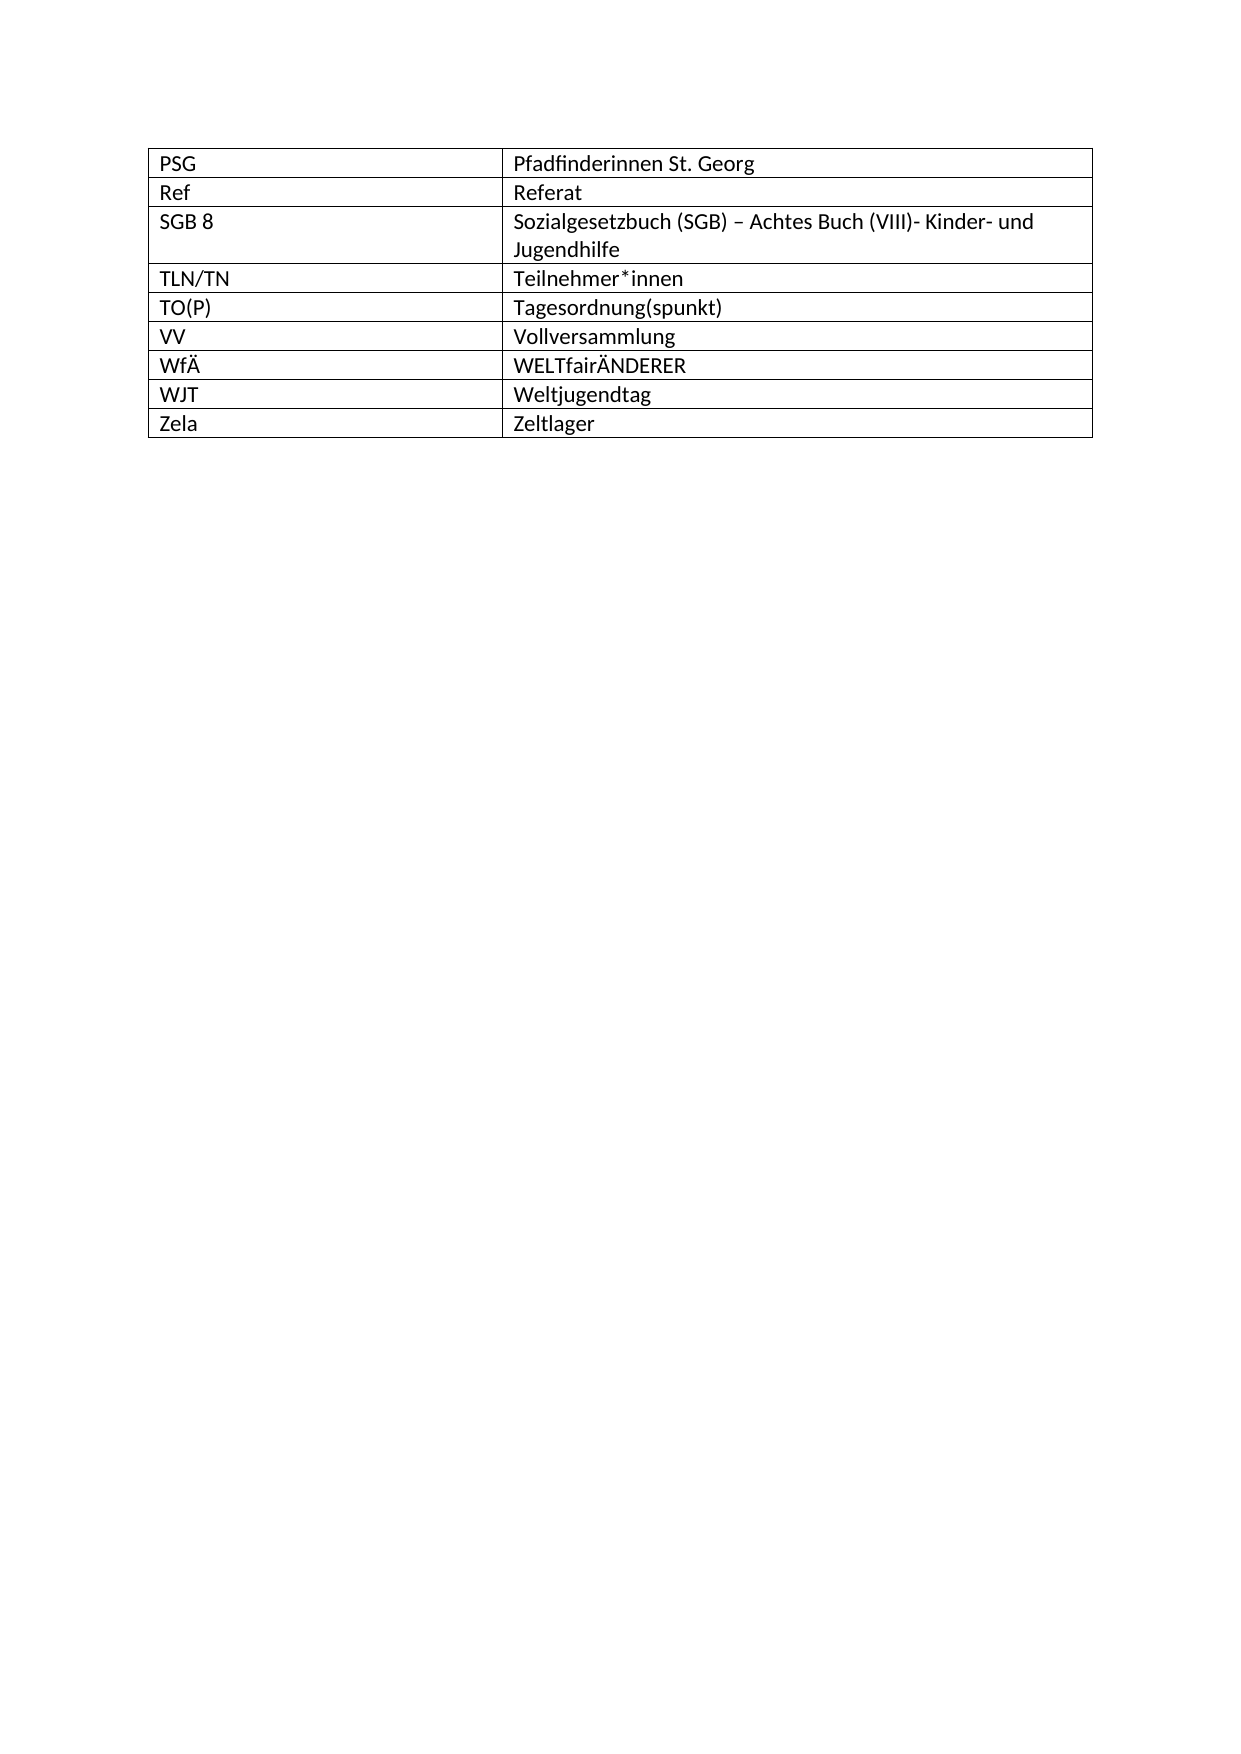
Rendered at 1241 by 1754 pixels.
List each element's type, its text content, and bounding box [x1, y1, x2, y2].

table_cell Weltjugendtag [503, 380, 1092, 408]
table_cell Ref [149, 178, 502, 206]
table_cell Sozialgesetzbuch (SGB) – Achtes Buch (VIII)- Kinder- und Jugendhilfe [503, 207, 1092, 263]
table_cell Vollversammlung [503, 322, 1092, 350]
table_cell WJT [149, 380, 502, 408]
table_cell Pfadfinderinnen St. Georg [503, 149, 1092, 177]
table_cell SGB 8 [149, 207, 502, 263]
table_cell WfÄ [149, 351, 502, 379]
table_cell PSG [149, 149, 502, 177]
table_cell TO(P) [149, 293, 502, 321]
table_cell Zeltlager [503, 409, 1092, 437]
table_cell VV [149, 322, 502, 350]
table_cell Referat [503, 178, 1092, 206]
table_cell Teilnehmer*innen [503, 264, 1092, 292]
table_cell TLN/TN [149, 264, 502, 292]
table_cell Tagesordnung(spunkt) [503, 293, 1092, 321]
table_cell Zela [149, 409, 502, 437]
table_cell WELTfairÄNDERER [503, 351, 1092, 379]
